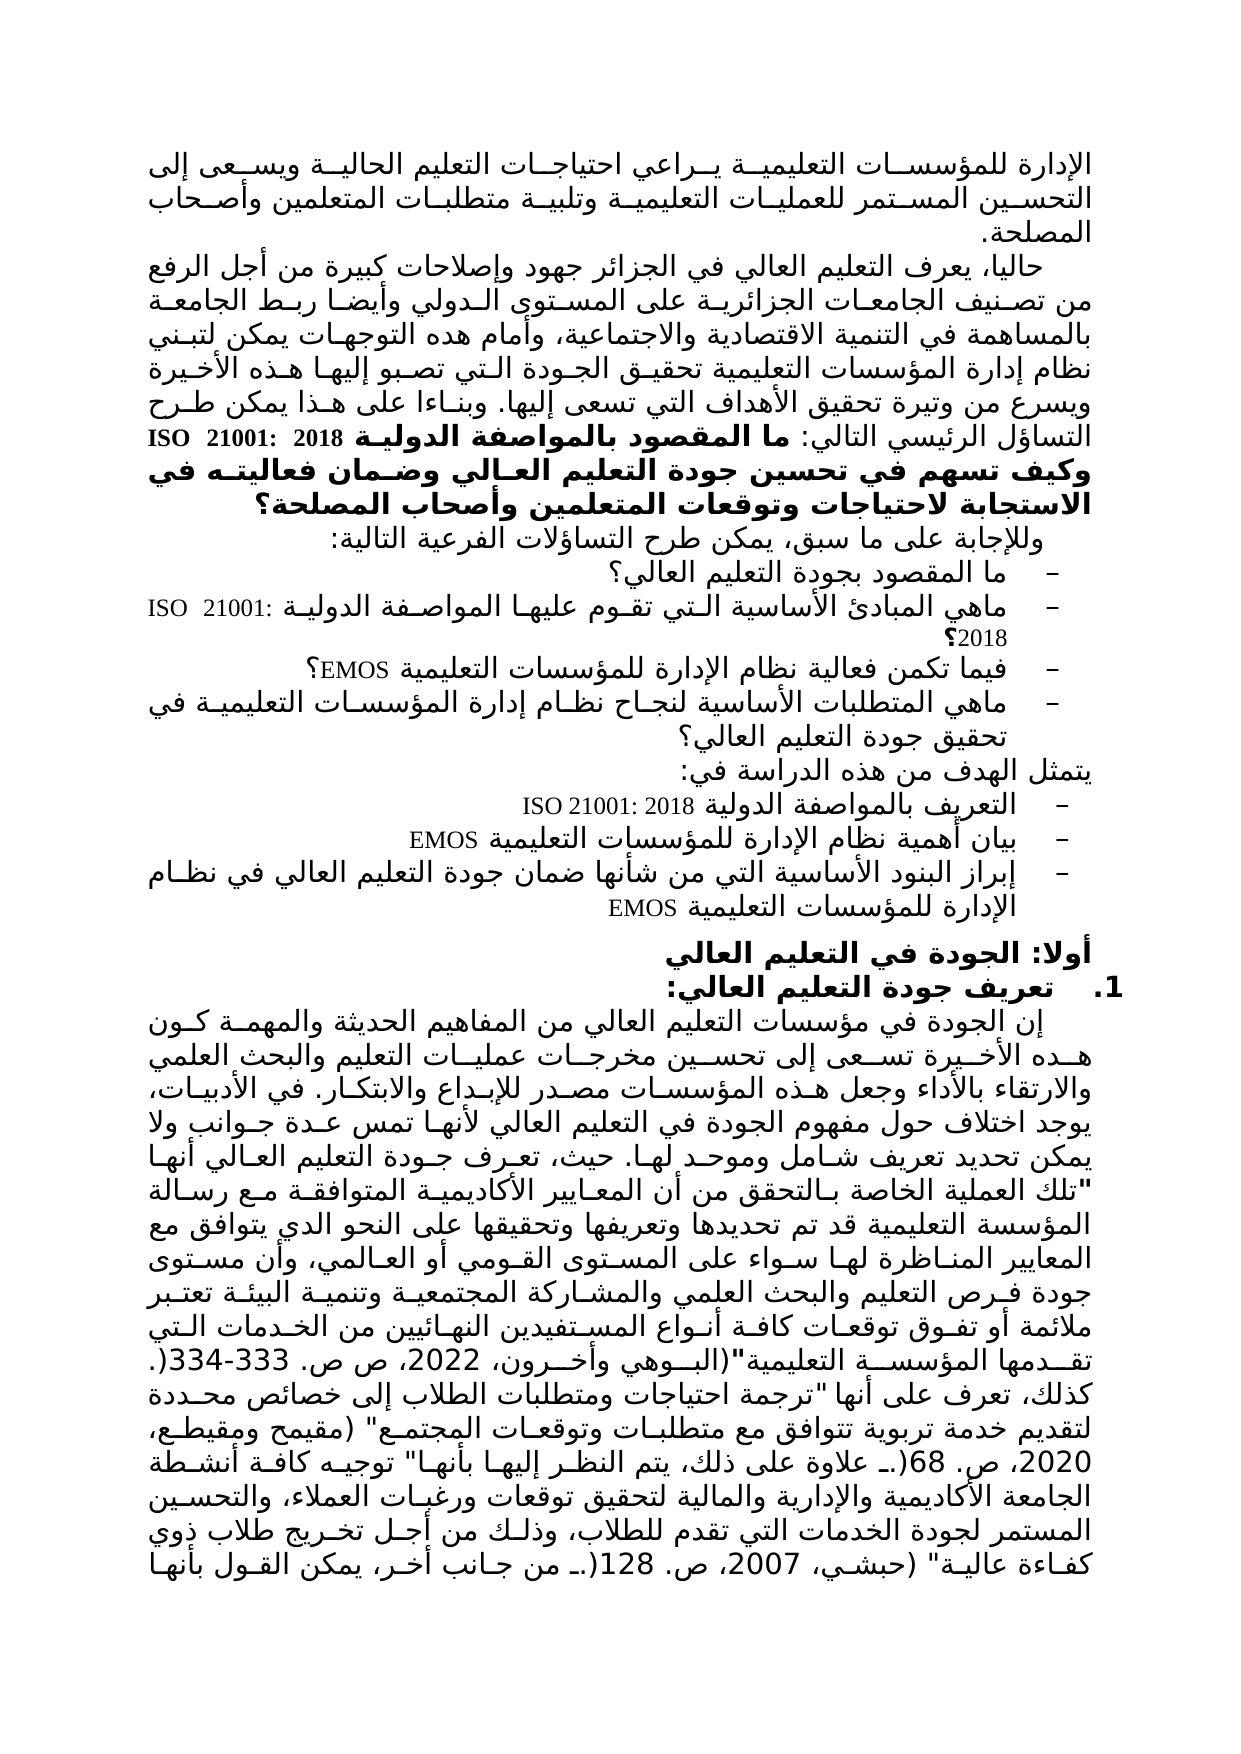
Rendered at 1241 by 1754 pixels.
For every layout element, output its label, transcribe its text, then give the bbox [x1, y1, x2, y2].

text يتمثل الهدف من هذه الدراسة في: [148, 754, 1093, 788]
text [148, 148, 1093, 249]
list فيما تكمن فعالية نظام الإدارة للمؤسسات التعليمية EMOS؟ [148, 652, 1045, 686]
list ماهي المتطلبات الأساسية لنجاح نظام إدارة المؤسسات التعليمية في تحقيق جودة التعليم العالي؟ [148, 686, 1045, 754]
list ما المقصود بجودة التعليم العالي؟ [148, 555, 1045, 589]
text أولا: الجودة في التعليم العالي [148, 936, 1093, 970]
list بيان أهمية نظام الإدارة للمؤسسات التعليمية EMOS [148, 822, 1055, 856]
text حاليا، يعرف التعليم العالي في الجزائر جهود وإصلاحات كبيرة من أجل الرفع من تصنيف الجامعات الجزائرية على المستوى الدولي وأيضا ربط الجامعة بالمساهمة في التنمية الاقتصادية والاجتماعية، وأمام هده التوجهات يمكن لتبني نظام إدارة المؤسسات التعليمية تحقيق الجودة التي تصبو إليها هذه الأخيرة ويسرع من وتيرة تحقيق الأهداف التي تسعى إليها. وبناءا على هذا يمكن طرح التساؤل الرئيسي التالي: ما المقصود بالمواصفة الدولية ISO 21001: 2018 وكيف تسهم في تحسين جودة التعليم العالي وضمان فعاليته في الاستجابة لاحتياجات وتوقعات المتعلمين وأصحاب المصلحة؟ [148, 249, 1093, 521]
list تعريف جودة التعليم العالي: [148, 970, 1093, 1004]
list ماهي المبادئ الأساسية التي تقوم عليها المواصفة الدولية ISO 21001: 2018؟ [148, 589, 1045, 652]
list إبراز البنود الأساسية التي من شأنها ضمان جودة التعليم العالي في نظام الإدارة للمؤسسات التعليمية EMOS [148, 856, 1055, 923]
text وللإجابة على ما سبق، يمكن طرح التساؤلات الفرعية التالية: [148, 521, 1093, 555]
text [148, 1004, 1093, 1581]
list التعريف بالمواصفة الدولية ISO 21001: 2018 [148, 788, 1055, 822]
